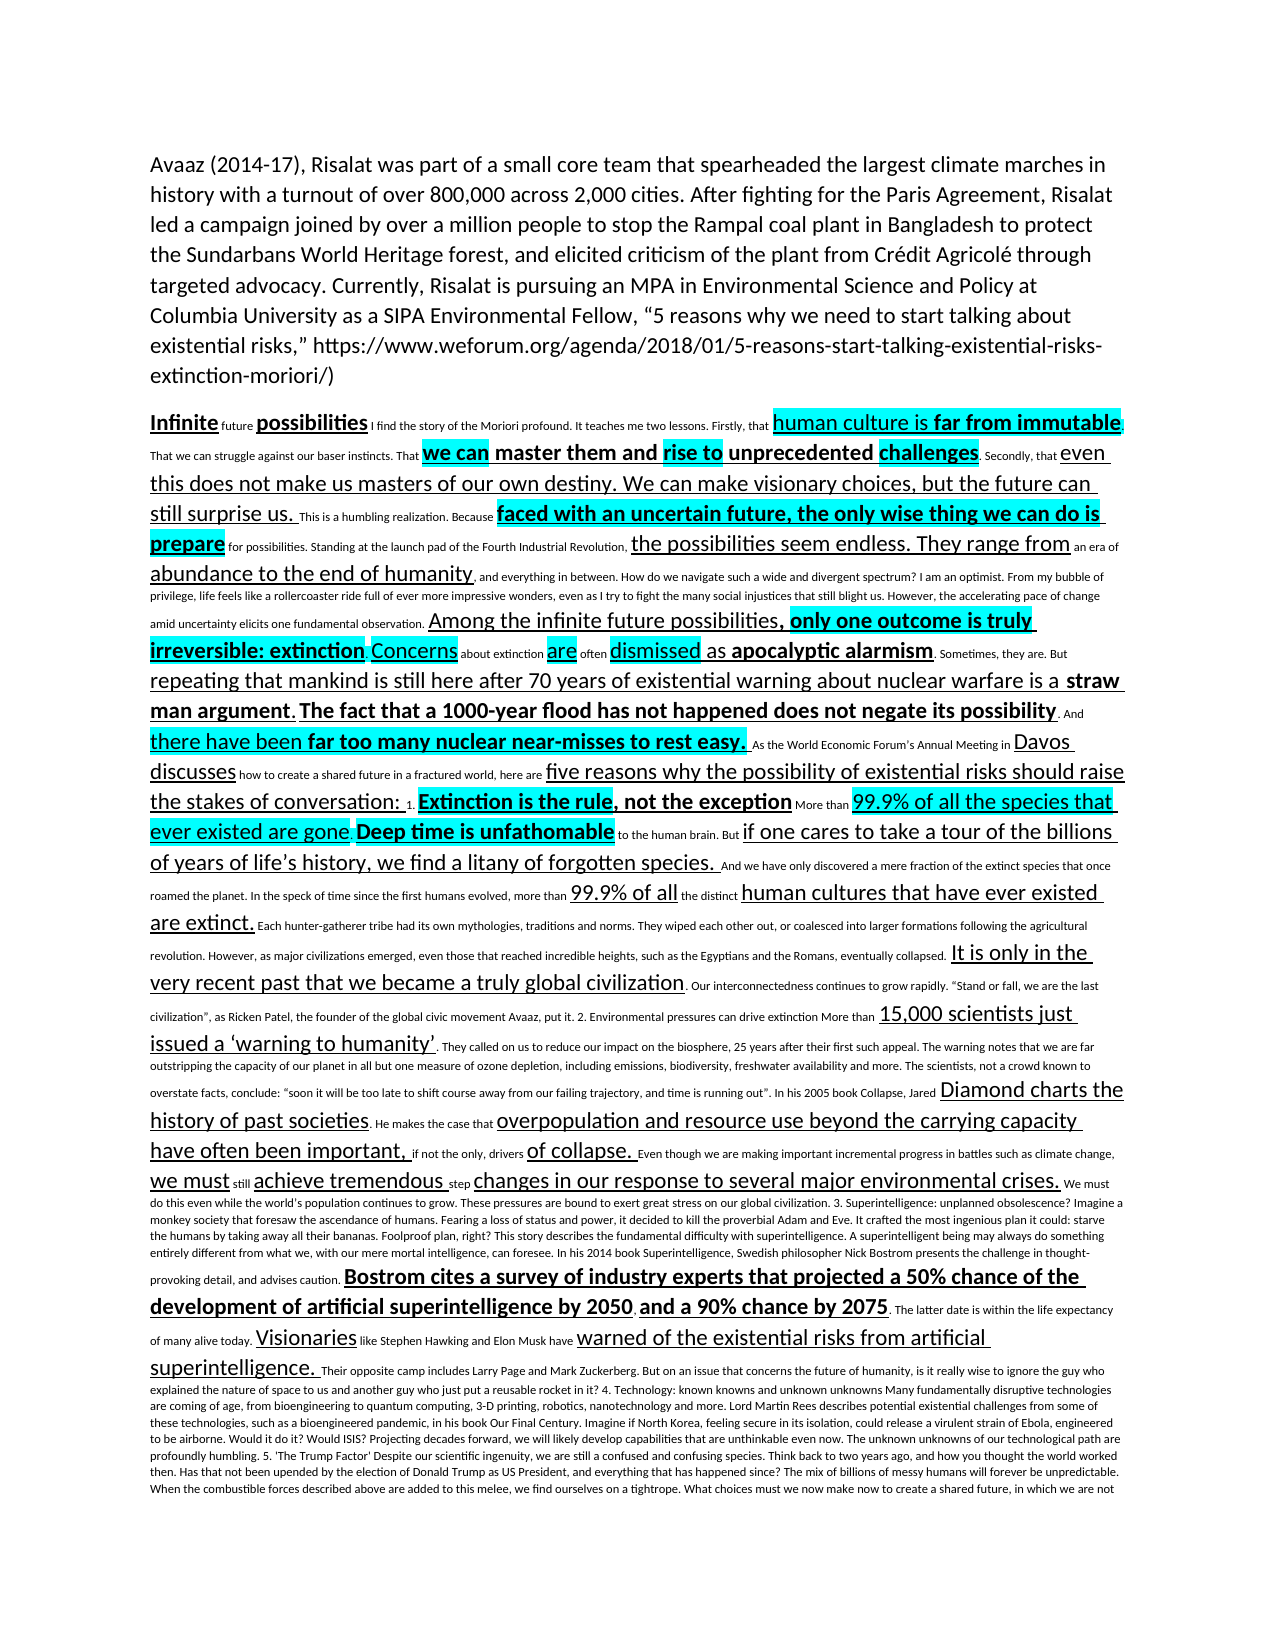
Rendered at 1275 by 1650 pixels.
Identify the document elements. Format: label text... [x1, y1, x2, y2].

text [150, 692, 1125, 1496]
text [150, 150, 1125, 389]
